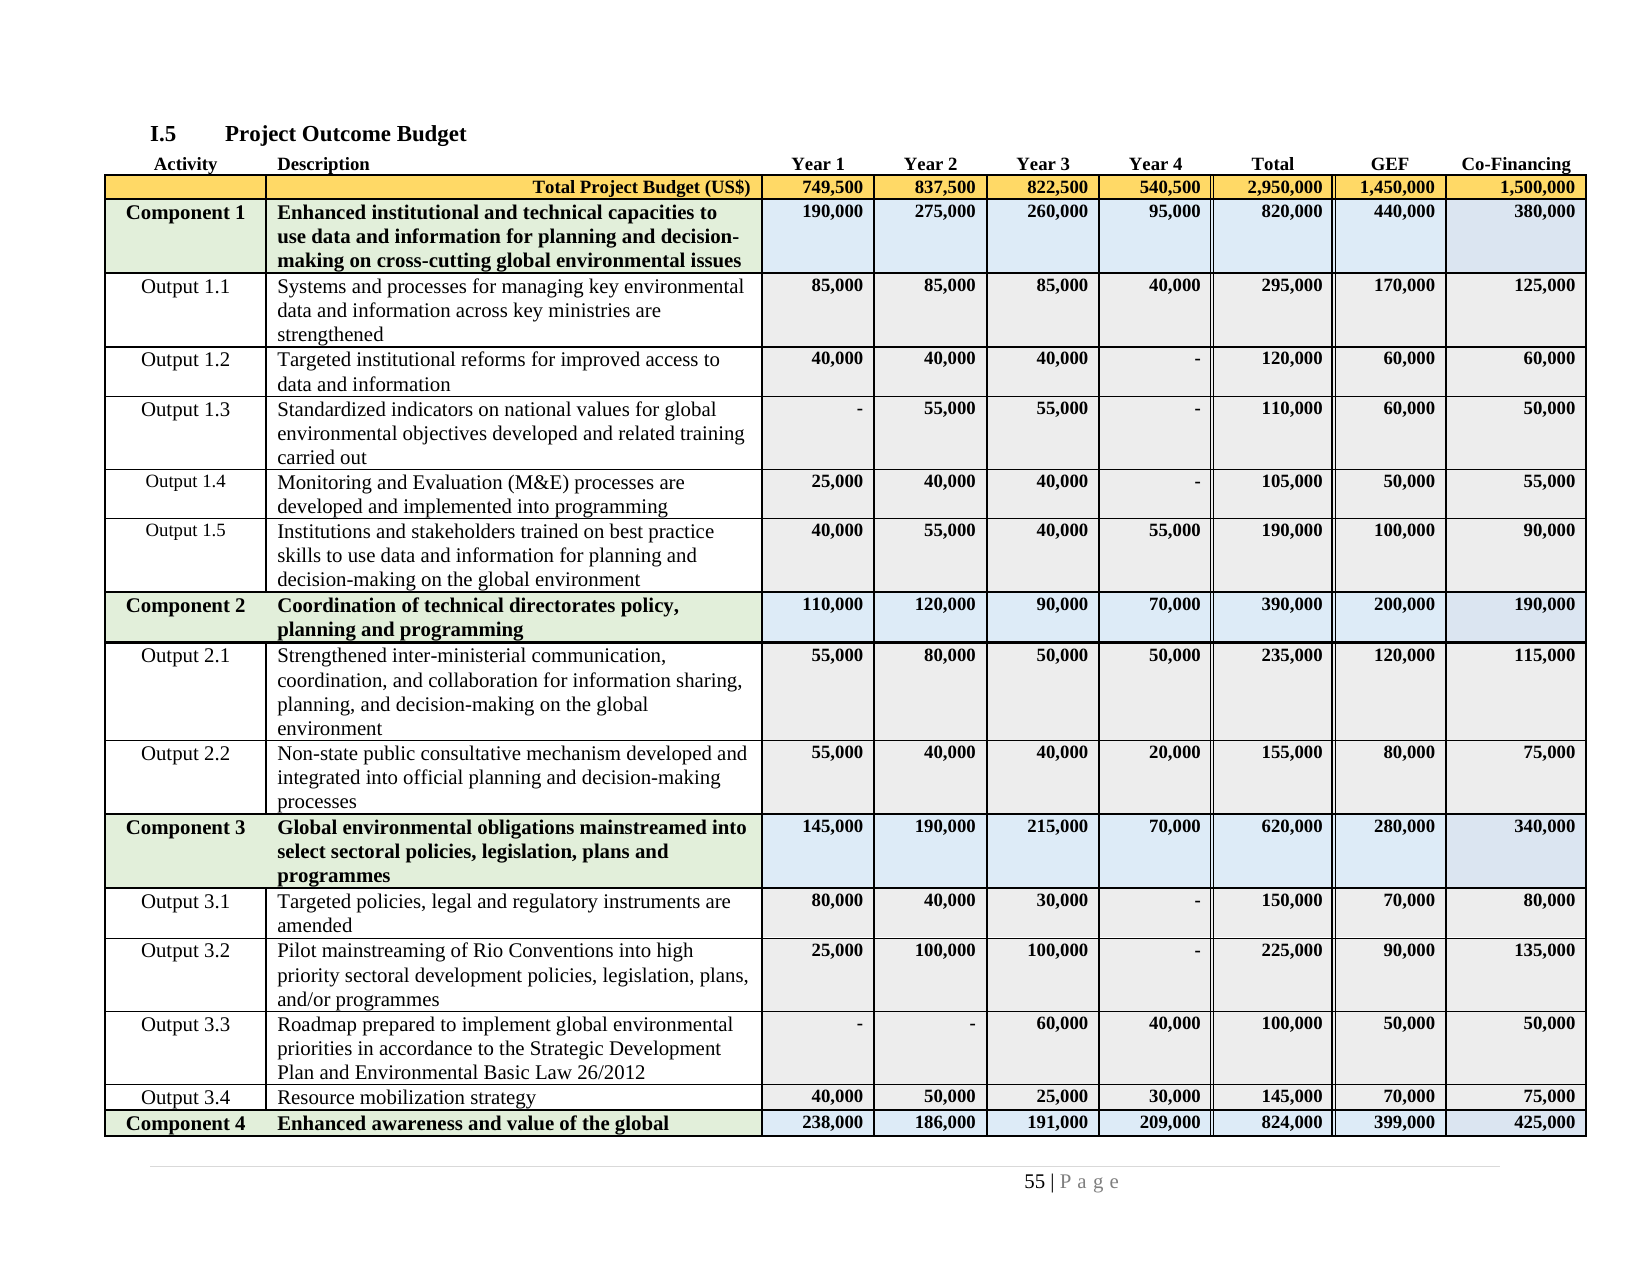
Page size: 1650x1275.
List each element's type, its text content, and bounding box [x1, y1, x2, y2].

table_cell 40,000 [1100, 274, 1210, 346]
table_cell 749,500 [763, 176, 873, 198]
table_cell 40,000 [988, 741, 1098, 813]
table_cell 620,000 [1214, 815, 1331, 887]
table_cell 80,000 [763, 889, 873, 937]
table_cell 150,000 [1214, 889, 1331, 937]
table_cell 25,000 [763, 470, 873, 518]
table_cell Output 1.3 [106, 397, 265, 469]
table_header Description [266, 153, 762, 174]
table_cell 120,000 [875, 593, 986, 641]
table_cell Systems and processes for managing key environmental data and information across key ministries are strengthened [267, 274, 761, 346]
table_cell 110,000 [763, 593, 873, 641]
table_cell Targeted policies, legal and regulatory instruments are amended [267, 889, 761, 937]
table_cell [106, 176, 265, 198]
table_cell 145,000 [763, 815, 873, 887]
table_cell 20,000 [1100, 741, 1210, 813]
table_cell 120,000 [1214, 348, 1331, 396]
table_cell - [1100, 348, 1210, 396]
table_cell 540,500 [1100, 176, 1210, 198]
table_header Year 4 [1099, 153, 1212, 174]
table_cell 115,000 [1447, 644, 1585, 740]
table_cell 50,000 [1336, 1012, 1445, 1084]
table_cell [266, 1111, 761, 1135]
table_cell 60,000 [1447, 348, 1585, 396]
table_cell - [1100, 397, 1210, 469]
table_cell Non-state public consultative mechanism developed and integrated into official planning and decision-making processes [267, 741, 761, 813]
table_cell - [1100, 889, 1210, 937]
table_cell Monitoring and Evaluation (M&E) processes are developed and implemented into programming [267, 470, 761, 518]
table_cell 55,000 [1447, 470, 1585, 518]
table_cell 80,000 [1447, 889, 1585, 937]
table_header Year 2 [874, 153, 987, 174]
table_cell 40,000 [988, 348, 1098, 396]
table_cell 55,000 [763, 644, 873, 740]
table_cell Component 4 [106, 1111, 266, 1135]
table_cell Output 2.1 [106, 644, 265, 740]
table_cell 55,000 [1100, 519, 1210, 591]
table_cell 40,000 [1100, 1012, 1210, 1084]
table_cell 2,950,000 [1214, 176, 1331, 198]
table_cell 25,000 [763, 939, 873, 1011]
table_cell 40,000 [763, 1085, 873, 1109]
table_cell 60,000 [988, 1012, 1098, 1084]
table_cell 30,000 [988, 889, 1098, 937]
table_cell 80,000 [875, 644, 986, 740]
table_cell 70,000 [1100, 593, 1210, 641]
table_cell 820,000 [1214, 200, 1331, 272]
table_cell 260,000 [988, 200, 1098, 272]
table_header Total [1212, 153, 1334, 174]
table_cell 40,000 [875, 470, 986, 518]
table_cell Targeted institutional reforms for improved access to data and information [267, 348, 761, 396]
table_cell 425,000 [1447, 1111, 1585, 1135]
table_cell - [763, 1012, 873, 1084]
table_cell 238,000 [763, 1111, 873, 1135]
table_cell 275,000 [875, 200, 986, 272]
table_cell 50,000 [1336, 470, 1445, 518]
table_cell 200,000 [1336, 593, 1445, 641]
table_cell 80,000 [1336, 741, 1445, 813]
table_cell 837,500 [875, 176, 986, 198]
table_cell 60,000 [1336, 397, 1445, 469]
table_cell 40,000 [988, 470, 1098, 518]
table_cell 85,000 [763, 274, 873, 346]
table_cell 280,000 [1336, 815, 1445, 887]
table_cell Output 3.4 [106, 1085, 265, 1109]
table_cell 70,000 [1336, 889, 1445, 937]
table_cell - [1100, 939, 1210, 1011]
table_cell 225,000 [1214, 939, 1331, 1011]
table_cell 440,000 [1336, 200, 1445, 272]
table_cell 70,000 [1100, 815, 1210, 887]
table_cell 50,000 [1447, 397, 1585, 469]
table_cell 191,000 [988, 1111, 1098, 1135]
table_cell 190,000 [1447, 593, 1585, 641]
table_cell 25,000 [988, 1085, 1098, 1109]
table_cell 85,000 [988, 274, 1098, 346]
table_cell Standardized indicators on national values for global environmental objectives developed and related training carried out [267, 397, 761, 469]
table_cell Component 1 [106, 200, 265, 272]
table_cell 390,000 [1214, 593, 1331, 641]
table_cell Pilot mainstreaming of Rio Conventions into high priority sectoral development policies, legislation, plans, and/or programmes [267, 939, 761, 1011]
table_cell Institutions and stakeholders trained on best practice skills to use data and information for planning and decision-making on the global environment [267, 519, 761, 591]
table_cell 40,000 [875, 889, 986, 937]
table_cell - [875, 1012, 986, 1084]
table_cell 190,000 [875, 815, 986, 887]
table_cell 235,000 [1214, 644, 1331, 740]
table_cell 75,000 [1447, 1085, 1585, 1109]
table_header Activity [105, 153, 266, 174]
subtitle I.5 Project Outcome Budget [150, 120, 1500, 146]
table_cell 85,000 [875, 274, 986, 346]
table_cell 50,000 [1447, 1012, 1585, 1084]
table_cell 145,000 [1214, 1085, 1331, 1109]
table_cell Output 3.3 [106, 1012, 265, 1084]
table_cell 40,000 [763, 519, 873, 591]
table_cell 95,000 [1100, 200, 1210, 272]
table_cell Strengthened inter-ministerial communication, coordination, and collaboration for information sharing, planning, and decision-making on the global environment [267, 644, 761, 740]
table_cell 120,000 [1336, 644, 1445, 740]
table_cell 380,000 [1447, 200, 1585, 272]
table_cell 100,000 [1214, 1012, 1331, 1084]
table_cell 110,000 [1214, 397, 1331, 469]
table_cell Total Project Budget (US$) [267, 176, 761, 198]
table_cell - [763, 397, 873, 469]
table_cell 100,000 [875, 939, 986, 1011]
table_cell 135,000 [1447, 939, 1585, 1011]
table_cell 50,000 [1100, 644, 1210, 740]
table_header GEF [1334, 153, 1446, 174]
table_cell 215,000 [988, 815, 1098, 887]
table_cell Component 2 [106, 593, 266, 641]
table_cell 105,000 [1214, 470, 1331, 518]
table_cell 55,000 [988, 397, 1098, 469]
table_cell 40,000 [875, 741, 986, 813]
table_cell 1,500,000 [1447, 176, 1585, 198]
table_cell 50,000 [988, 644, 1098, 740]
table_cell 90,000 [1447, 519, 1585, 591]
table_cell 60,000 [1336, 348, 1445, 396]
table_cell Global environmental obligations mainstreamed into select sectoral policies, legislation, plans and programmes [266, 815, 761, 887]
table_cell 90,000 [1336, 939, 1445, 1011]
table_cell 50,000 [875, 1085, 986, 1109]
table_cell Enhanced institutional and technical capacities to use data and information for planning and decision-making on cross-cutting global environmental issues [267, 200, 761, 272]
table_cell 55,000 [875, 519, 986, 591]
table_header Year 1 [762, 153, 874, 174]
table_cell 40,000 [988, 519, 1098, 591]
table_cell 186,000 [875, 1111, 986, 1135]
table_cell 209,000 [1100, 1111, 1210, 1135]
table_cell Output 1.4 [106, 470, 265, 518]
table_cell 1,450,000 [1336, 176, 1445, 198]
table_cell 822,500 [988, 176, 1098, 198]
table_cell 155,000 [1214, 741, 1331, 813]
table_cell 55,000 [875, 397, 986, 469]
table_cell 170,000 [1336, 274, 1445, 346]
table_cell 190,000 [1214, 519, 1331, 591]
table_cell Coordination of technical directorates policy, planning and programming [266, 593, 761, 641]
table_header Year 3 [987, 153, 1099, 174]
table_cell 40,000 [875, 348, 986, 396]
table_cell Roadmap prepared to implement global environmental priorities in accordance to the Strategic Development Plan and Environmental Basic Law 26/2012 [267, 1012, 761, 1084]
table_cell 100,000 [1336, 519, 1445, 591]
table_cell Output 1.1 [106, 274, 265, 346]
table_cell 340,000 [1447, 815, 1585, 887]
table_cell Output 3.1 [106, 889, 265, 937]
table_cell 75,000 [1447, 741, 1585, 813]
table_cell 125,000 [1447, 274, 1585, 346]
table_cell Component 3 [106, 815, 266, 887]
table_cell 55,000 [763, 741, 873, 813]
table_header Co-Financing [1446, 153, 1586, 174]
table_cell Output 3.2 [106, 939, 265, 1011]
table_cell Output 1.5 [106, 519, 265, 591]
table_cell 824,000 [1214, 1111, 1331, 1135]
table_cell Output 1.2 [106, 348, 265, 396]
table_cell 100,000 [988, 939, 1098, 1011]
table_cell 70,000 [1336, 1085, 1445, 1109]
table_cell 190,000 [763, 200, 873, 272]
table_cell 30,000 [1100, 1085, 1210, 1109]
table_cell - [1100, 470, 1210, 518]
table_cell 90,000 [988, 593, 1098, 641]
table_cell 40,000 [763, 348, 873, 396]
table_cell 295,000 [1214, 274, 1331, 346]
table_cell Output 2.2 [106, 741, 265, 813]
table_cell 399,000 [1336, 1111, 1445, 1135]
table_cell Resource mobilization strategy [267, 1085, 761, 1109]
